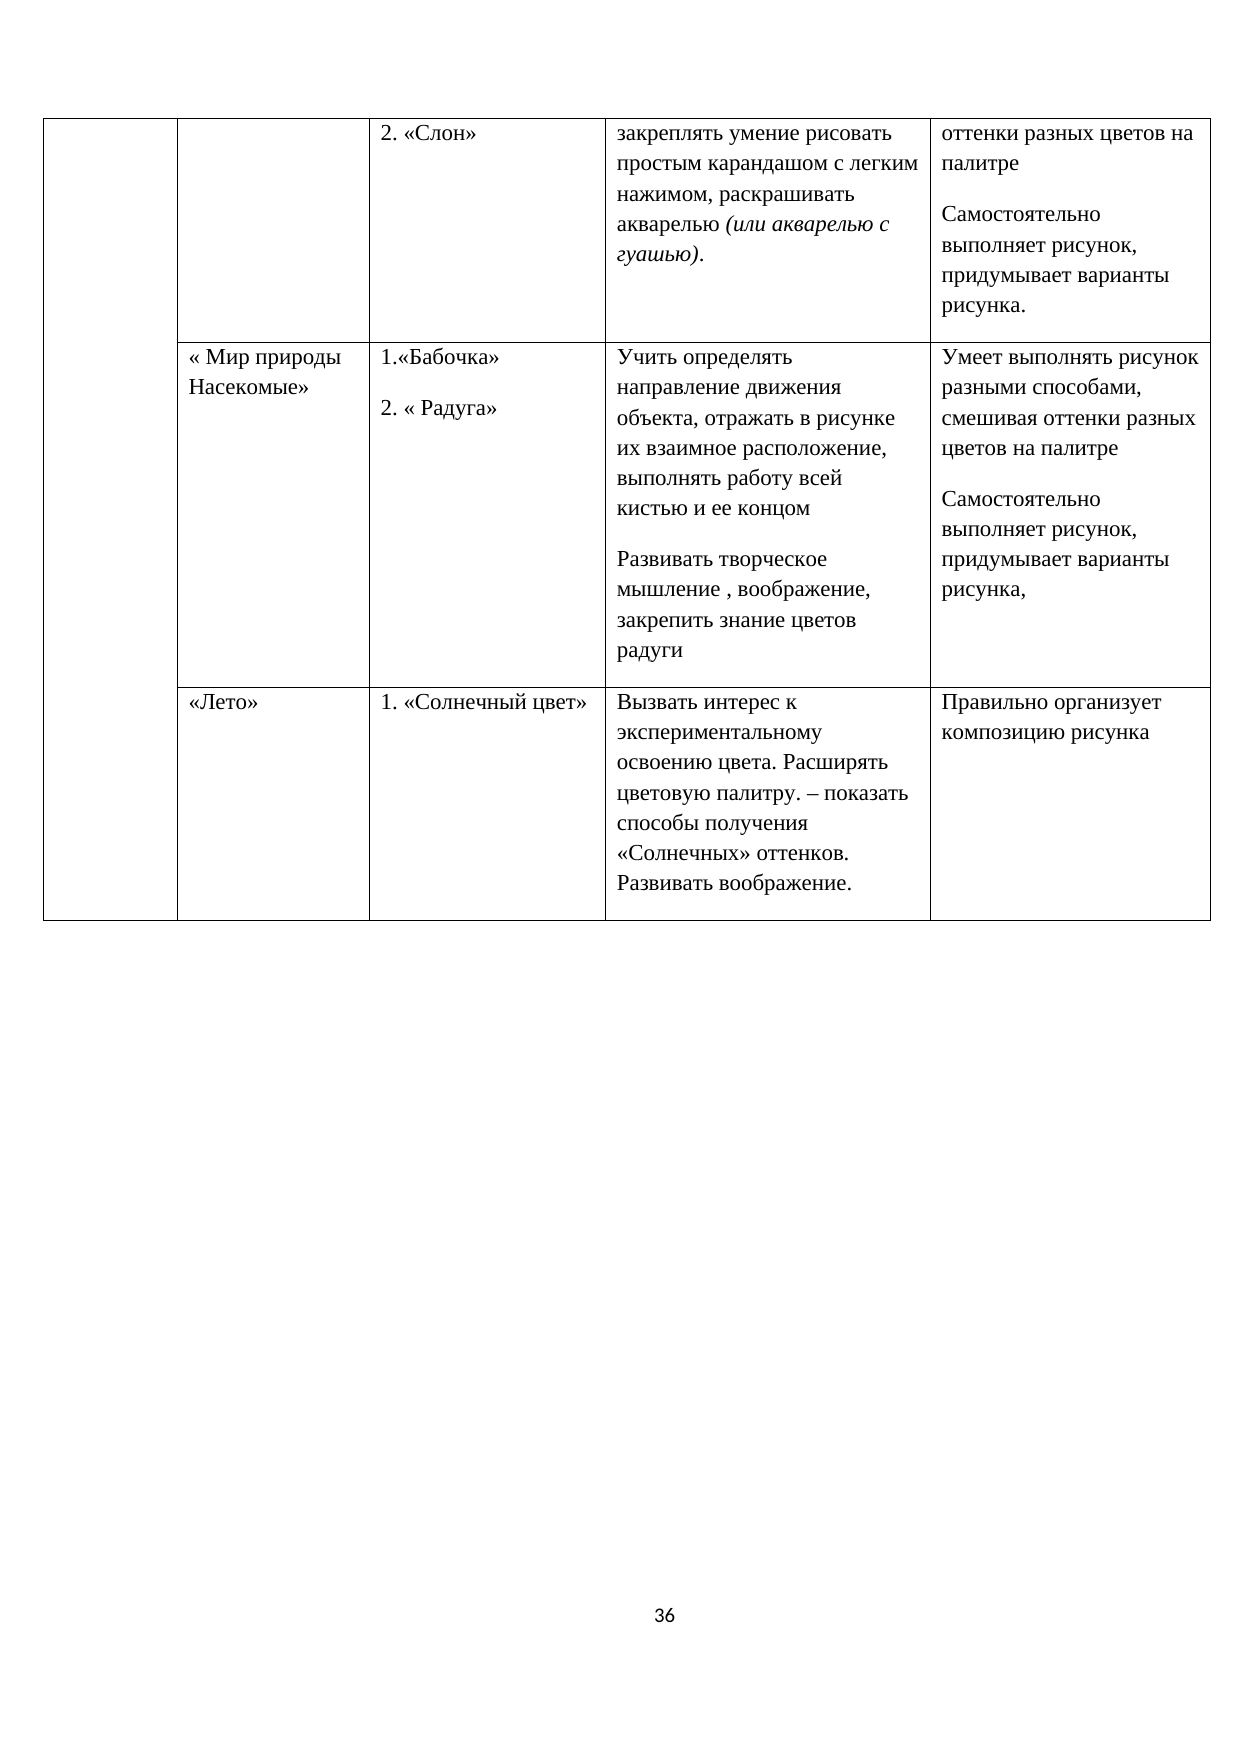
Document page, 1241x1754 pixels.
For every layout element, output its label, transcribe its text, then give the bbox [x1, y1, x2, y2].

table_cell [44, 119, 177, 920]
table_cell Правильно организует композицию рисунка [931, 688, 1210, 920]
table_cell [606, 119, 930, 342]
table_cell Вызвать интерес к экспериментальному освоению цвета. Расширять цветовую палитру. – показать способы получения «Солнечных» оттенков. Развивать воображение. [606, 688, 930, 920]
table_cell Учить определять направление движения объекта, отражать в рисунке их взаимное расположение, выполнять работу всей кистью и ее концом Развивать творческое мышление , воображение, закрепить знание цветов радуги [606, 343, 930, 687]
table_cell « Мир природы Насекомые» [178, 343, 369, 687]
table_cell 1.«Бабочка» 2. « Радуга» [370, 343, 605, 687]
table_cell Умеет выполнять рисунок разными способами, смешивая оттенки разных цветов на палитре Самостоятельно выполняет рисунок, придумывает варианты рисунка, [931, 343, 1210, 687]
table_cell 1. «Солнечный цвет» [370, 688, 605, 920]
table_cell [931, 119, 1210, 342]
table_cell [178, 119, 369, 342]
table_cell «Лето» [178, 688, 369, 920]
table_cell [370, 119, 605, 342]
